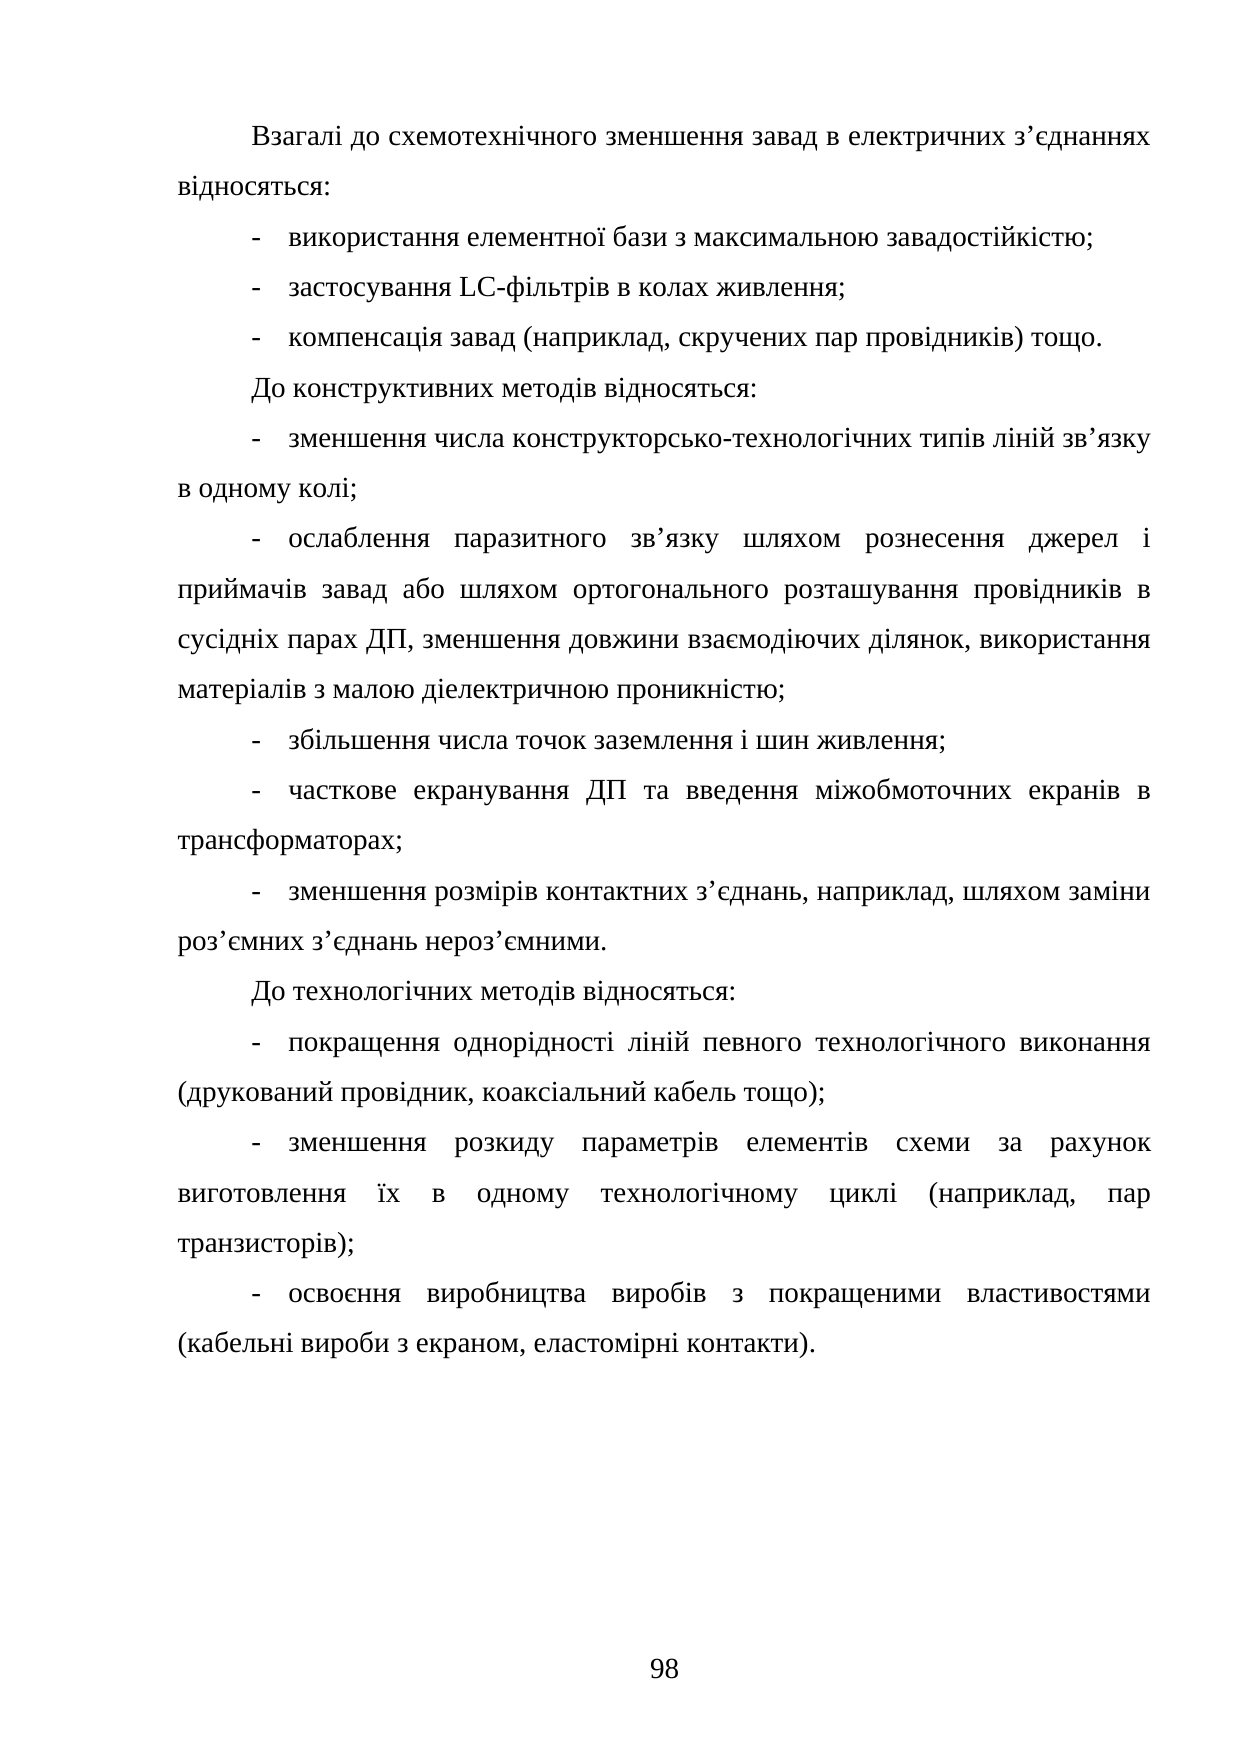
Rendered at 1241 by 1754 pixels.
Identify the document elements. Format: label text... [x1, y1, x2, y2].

text Взагалі до схемотехнічного зменшення завад в електричних з’єднаннях відносяться: [177, 118, 1152, 202]
list освоєння виробництва виробів з покращеними властивостями (кабельні вироби з екраном, еластомірні контакти). [177, 1275, 1152, 1359]
text До конструктивних методів відносяться: [177, 370, 1152, 403]
text До технологічних методів відносяться: [177, 973, 1152, 1007]
list компенсація завад (наприклад, скручених пар провідників) тощо. [177, 319, 1152, 353]
list часткове екранування ДП та введення міжобмоточних екранів в трансформаторах; [177, 772, 1152, 856]
list ослаблення паразитного зв’язку шляхом рознесення джерел і приймачів завад або шляхом ортогонального розташування провідників в сусідніх парах ДП, зменшення довжини взаємодіючих ділянок, використання матеріалів з малою діелектричною проникністю; [177, 521, 1152, 705]
list покращення однорідності ліній певного технологічного виконання (друкований провідник, коаксіальний кабель тощо); [177, 1024, 1152, 1108]
list зменшення числа конструкторсько-технологічних типів ліній зв’язку в одному колі; [177, 420, 1152, 504]
list зменшення розмірів контактних з’єднань, наприклад, шляхом заміни роз’ємних з’єднань нероз’ємними. [177, 873, 1152, 957]
list застосування LC-фільтрів в колах живлення; [177, 269, 1152, 303]
list зменшення розкиду параметрів елементів схеми за рахунок виготовлення їх в одному технологічному циклі (наприклад, пар транзисторів); [177, 1124, 1152, 1258]
list використання елементної бази з максимальною завадостійкістю; [177, 219, 1152, 252]
list збільшення числа точок заземлення і шин живлення; [177, 722, 1152, 755]
